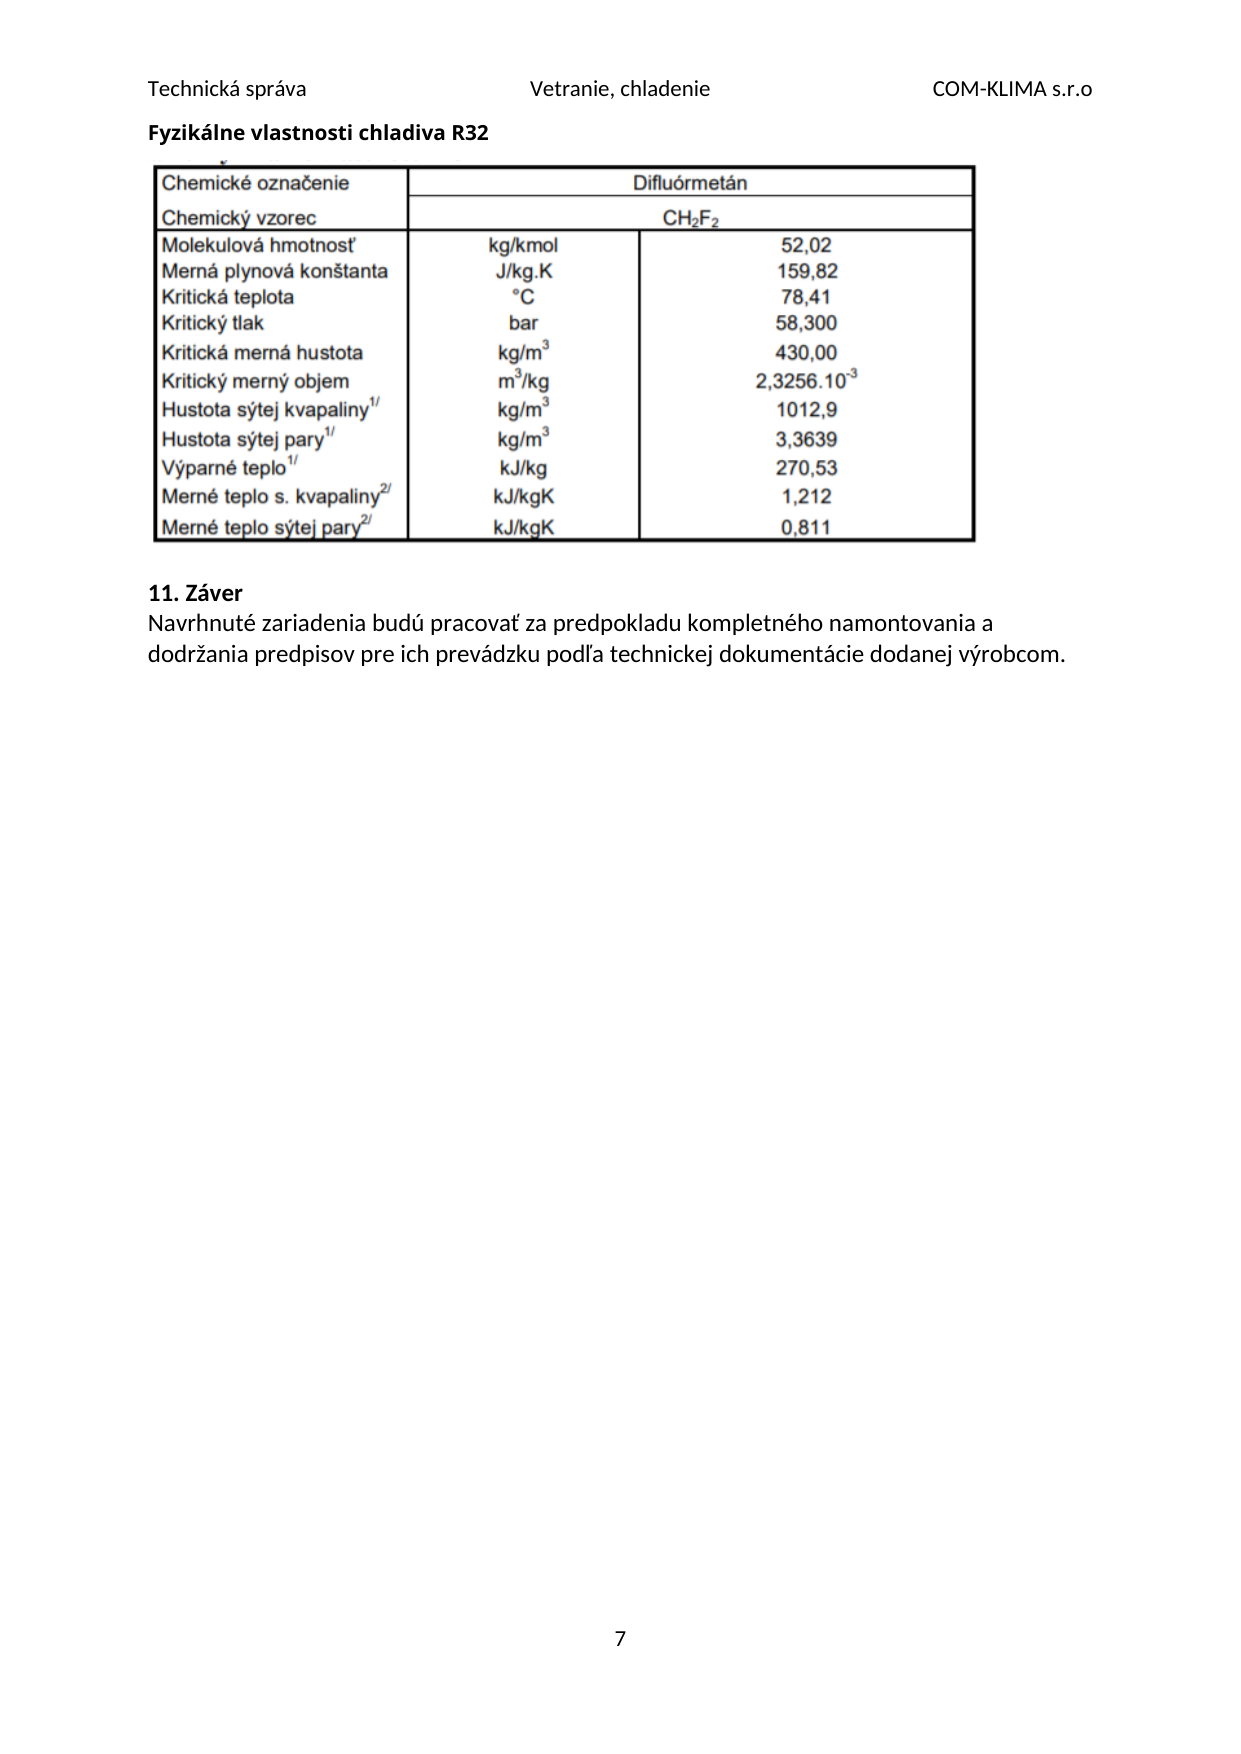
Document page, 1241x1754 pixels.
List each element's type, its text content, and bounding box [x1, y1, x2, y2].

text 11. Záver [148, 577, 1093, 608]
text Navrhnuté zariadenia budú pracovať za predpokladu kompletného namontovania a dodržania predpisov pre ich prevádzku podľa technickej dokumentácie dodanej výrobcom. [148, 608, 1093, 669]
picture [147, 160, 982, 547]
